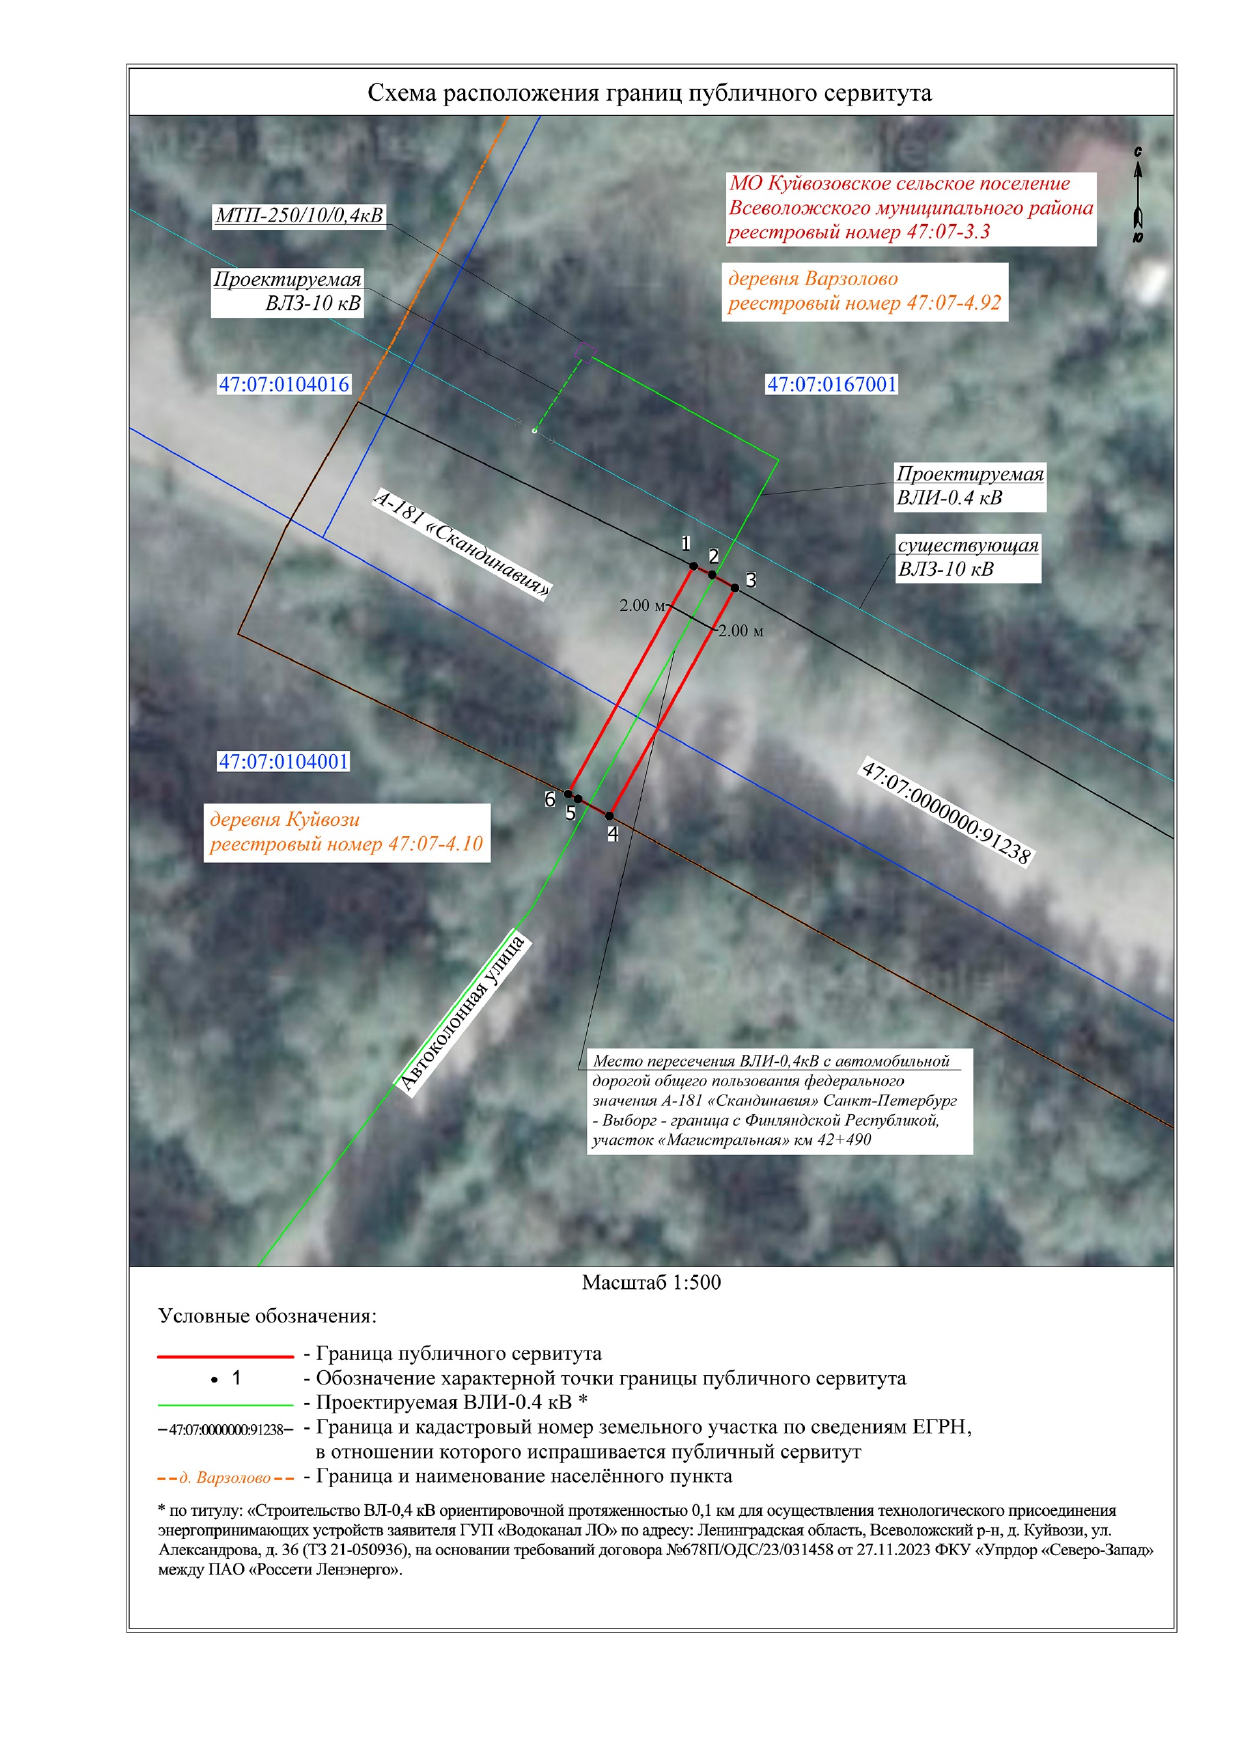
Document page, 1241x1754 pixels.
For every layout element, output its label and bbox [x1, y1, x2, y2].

picture [118, 59, 1182, 1639]
